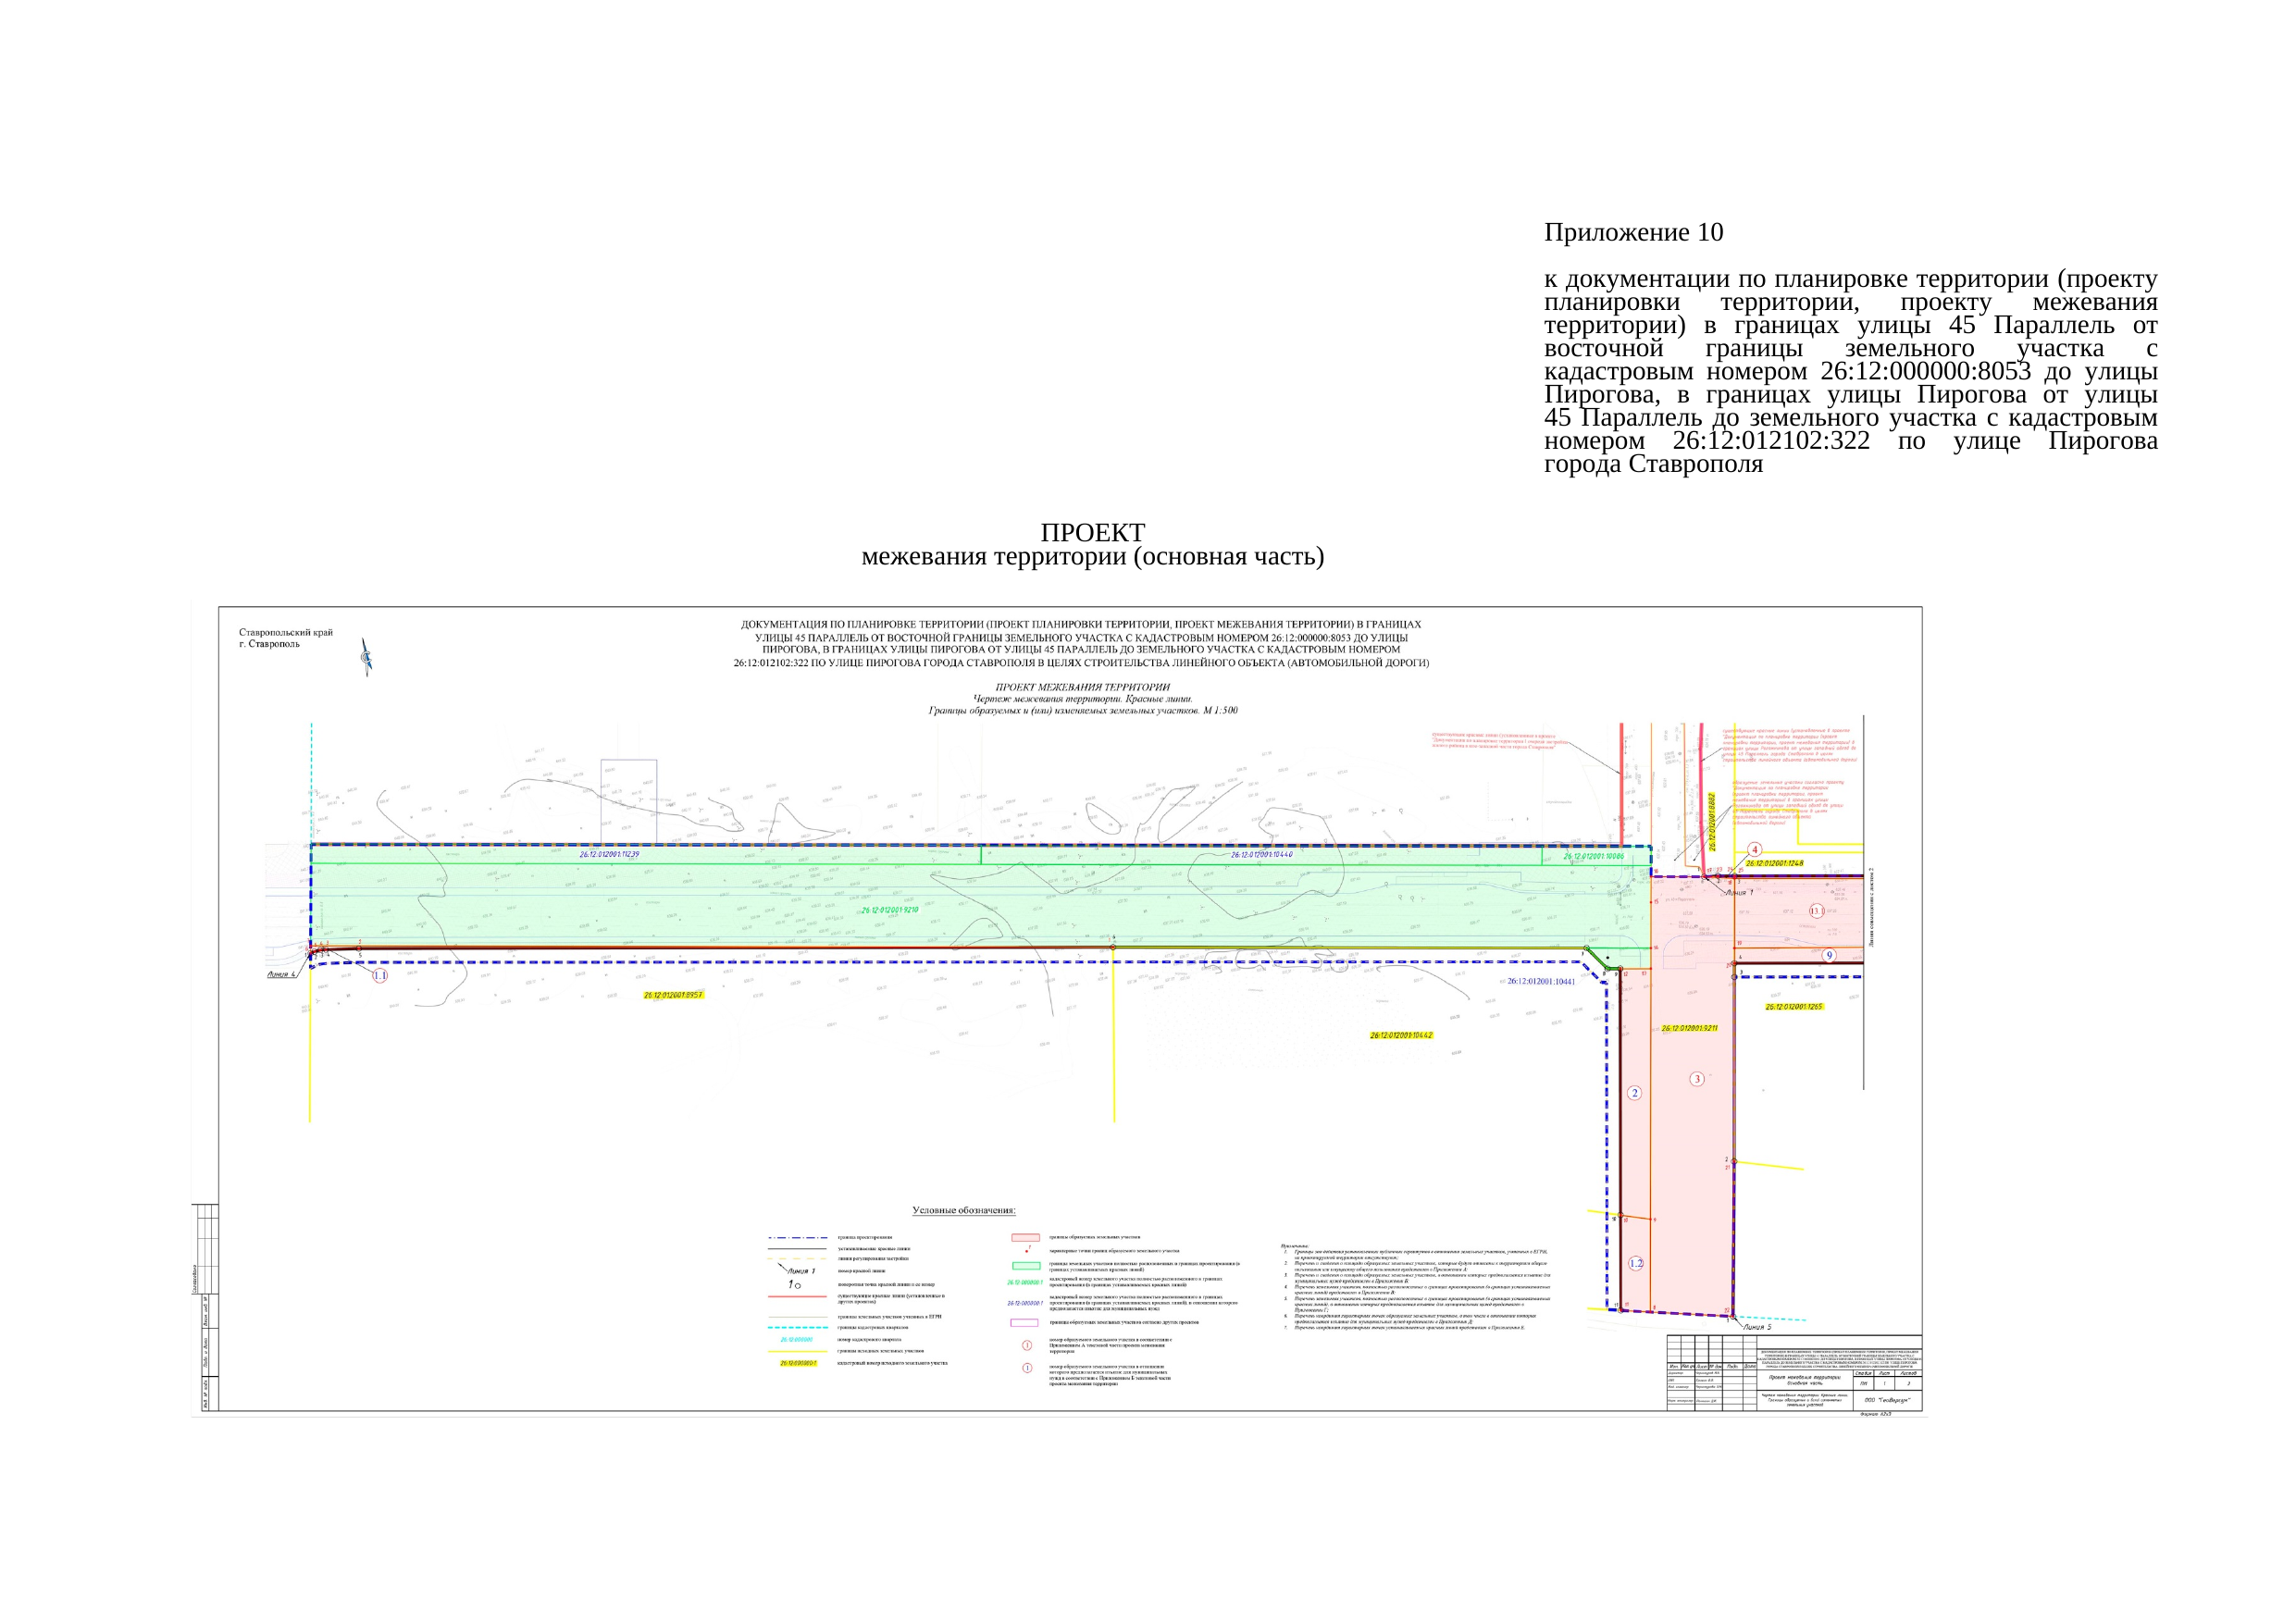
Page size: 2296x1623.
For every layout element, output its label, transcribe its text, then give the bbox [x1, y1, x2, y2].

picture [191, 600, 1929, 1418]
text ПРОЕКТ [27, 523, 2159, 546]
text межевания территории (основная часть) [1136, 546, 2159, 569]
text к документации по планировке территории (проекту планировки территории, проекту межевания территории) в границах улицы 45 Параллель от восточной границы земельного участка с кадастровым номером 26:12:000000:8053 до улицы Пирогова, в границах улицы Пирогова от улицы 45 Параллель до земельного участка с кадастровым номером 26:12:012102:322 по улице Пирогова города Ставрополя [1545, 268, 2159, 477]
text межевания территории (основная часть) [27, 546, 1139, 569]
text Приложение 10 [1545, 222, 2159, 245]
